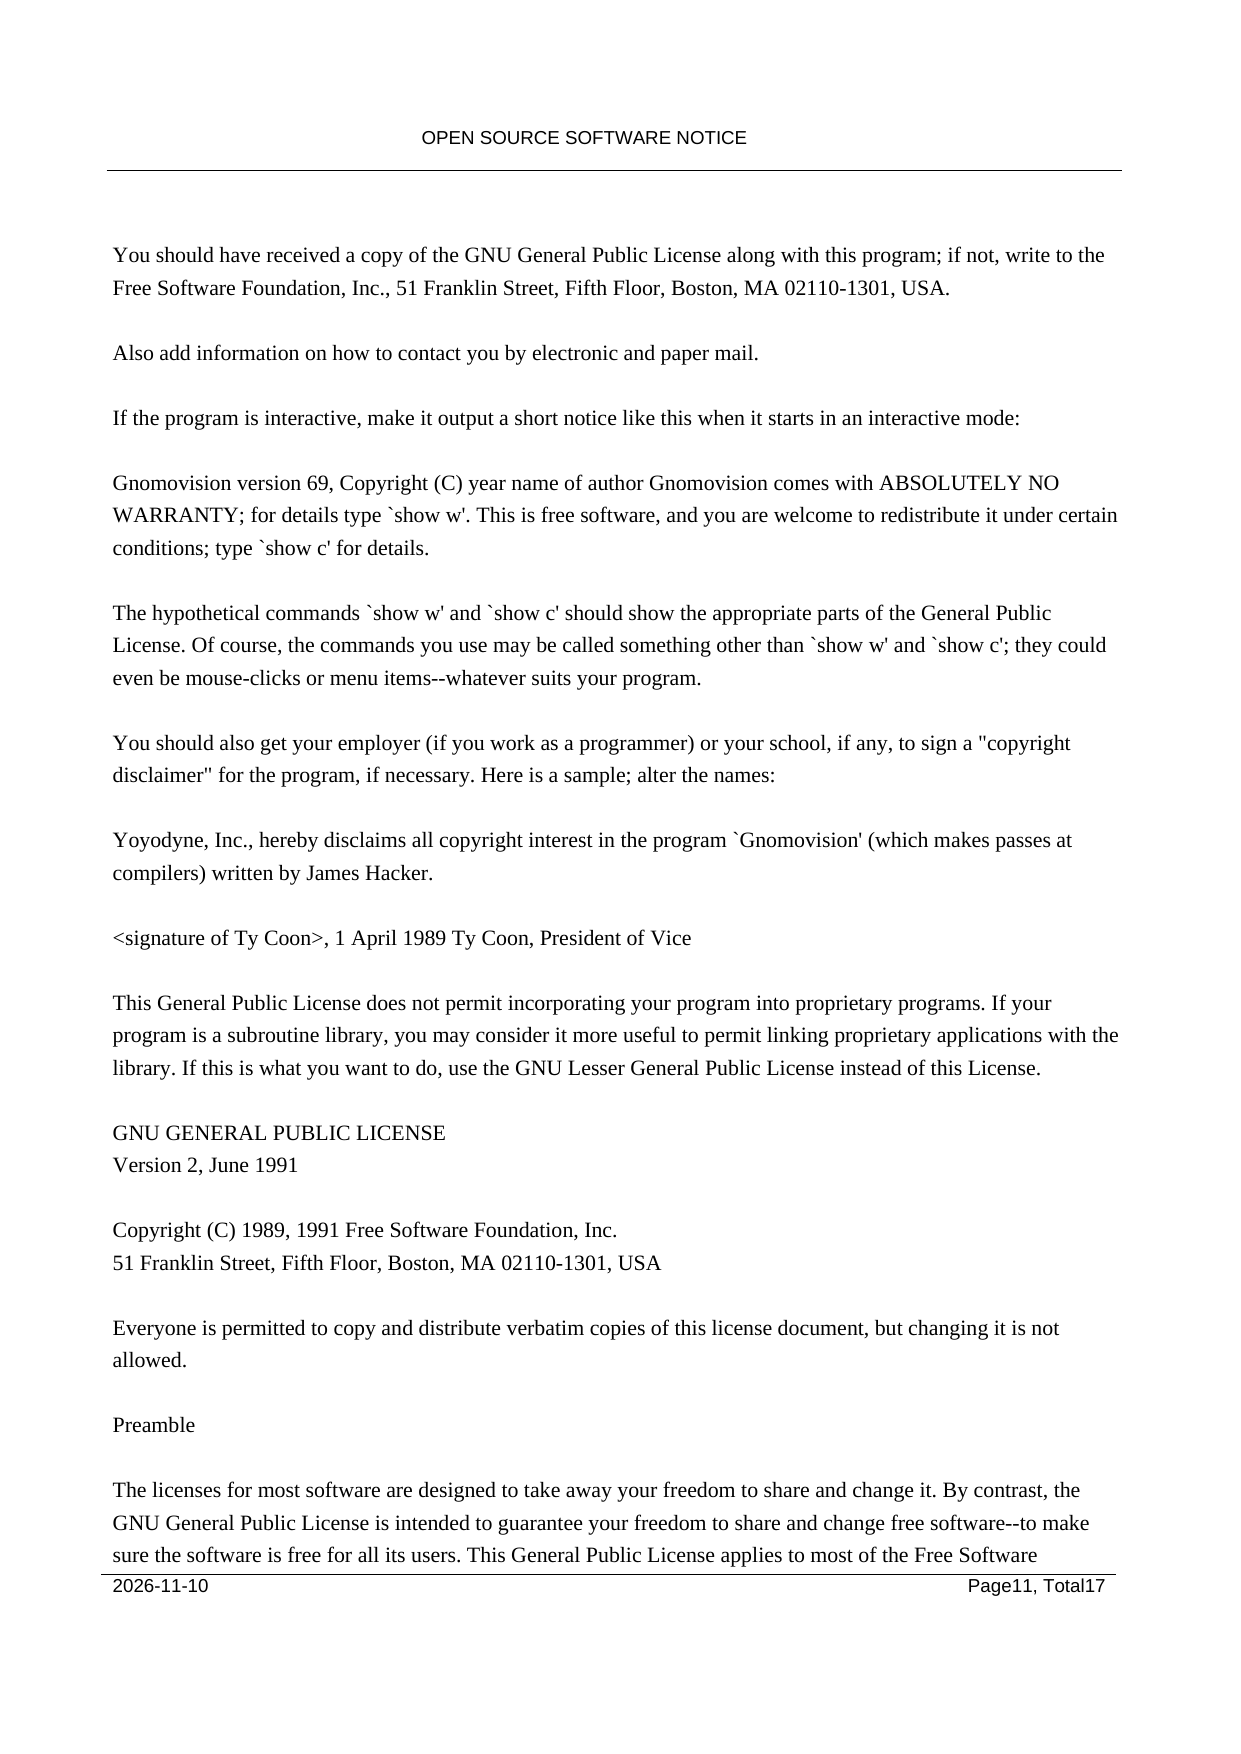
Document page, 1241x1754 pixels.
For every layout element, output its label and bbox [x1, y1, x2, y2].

text [112, 206, 1128, 1571]
